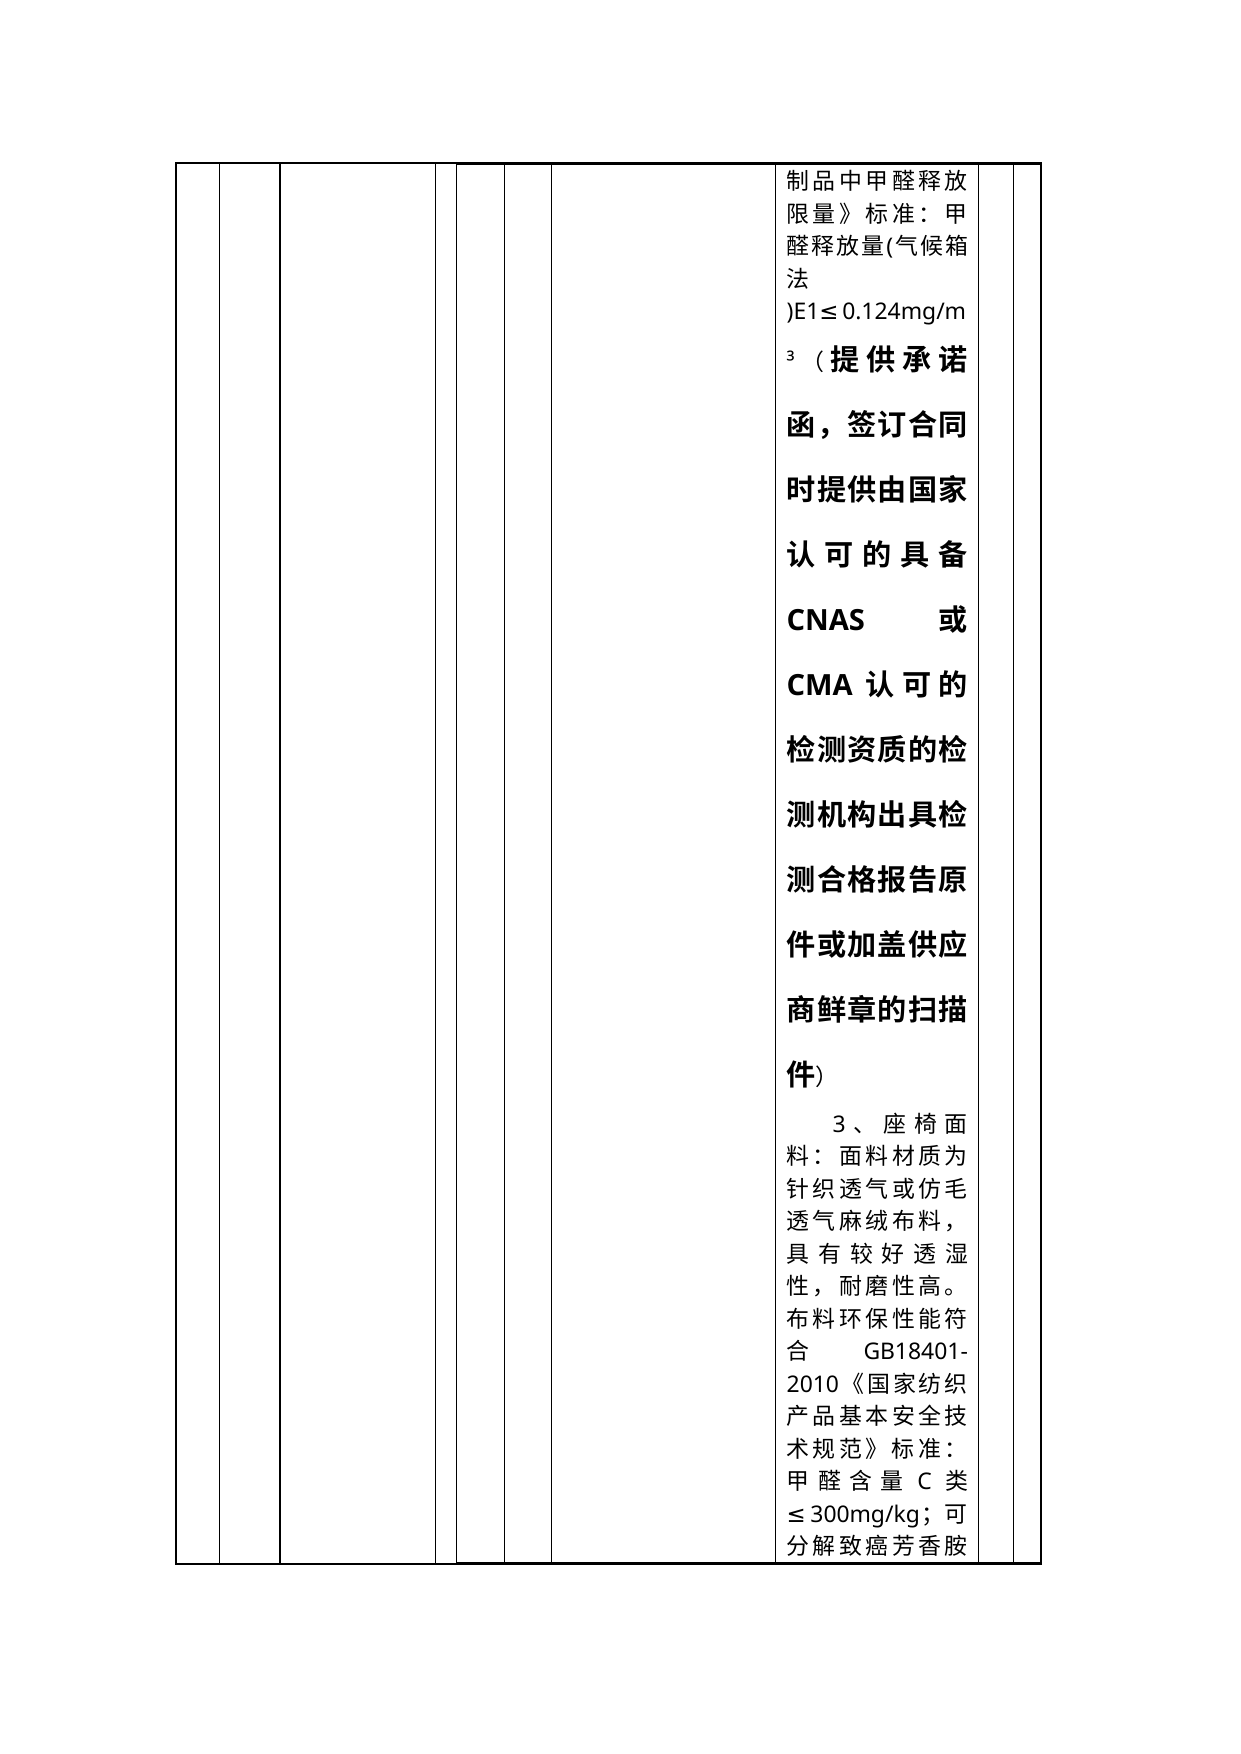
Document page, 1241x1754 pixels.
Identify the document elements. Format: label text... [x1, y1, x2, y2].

table_cell [552, 165, 775, 1562]
table_cell [505, 165, 551, 1562]
table_cell ★ [220, 164, 279, 1563]
table_cell [281, 164, 435, 1563]
table_cell [457, 165, 504, 1562]
table_cell [436, 164, 456, 1563]
table_cell [1014, 165, 1040, 1562]
table_cell 1 [177, 164, 219, 1563]
table_cell [979, 165, 1013, 1562]
table_cell [776, 165, 978, 1562]
